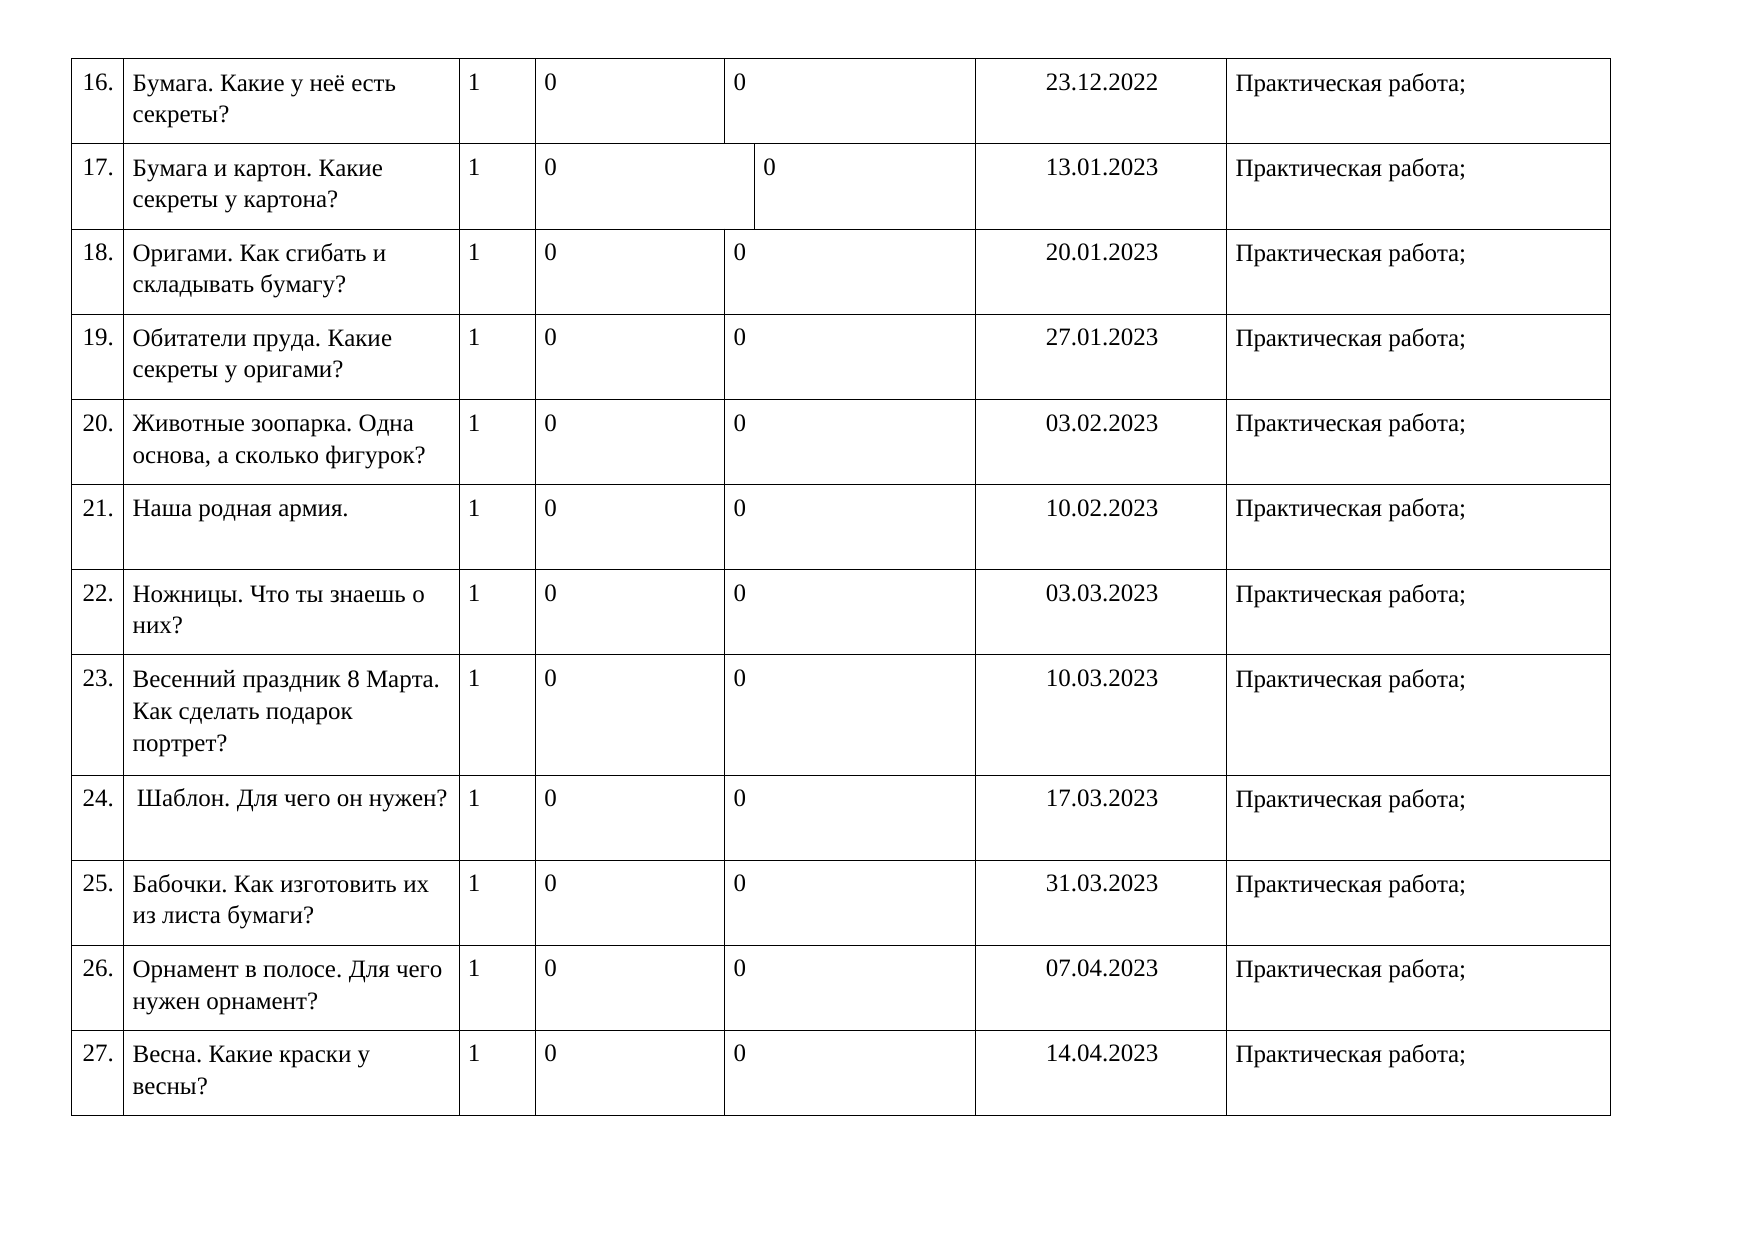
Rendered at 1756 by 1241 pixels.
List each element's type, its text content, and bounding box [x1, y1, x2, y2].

table_cell Практическая работа; [1227, 861, 1610, 945]
table_cell Практическая работа; [1227, 144, 1610, 228]
table_cell 0 [725, 1031, 975, 1115]
table_cell 1 [460, 230, 535, 313]
table_cell Практическая работа; [1227, 230, 1610, 313]
table_cell 13.01.2023 [976, 144, 1226, 228]
table_cell 1 [460, 485, 535, 569]
table_cell 0 [725, 655, 975, 774]
table_cell 1 [460, 655, 535, 774]
table_cell 0 [536, 655, 724, 774]
table_cell 1 [460, 861, 535, 945]
table_cell 0 [755, 144, 975, 228]
table_cell 0 [536, 946, 724, 1030]
table_cell 0 [725, 400, 975, 484]
table_cell Практическая работа; [1227, 315, 1610, 399]
table_cell Практическая работа; [1227, 655, 1610, 774]
table_cell 07.04.2023 [976, 946, 1226, 1030]
table_cell 19. [72, 315, 123, 399]
table_cell 17. [72, 144, 123, 228]
table_cell Весенний праздник 8 Марта. Как сделать подарок портрет? [124, 655, 459, 774]
table_cell 0 [536, 570, 724, 654]
table_cell 20.01.2023 [976, 230, 1226, 313]
table_header 23.12.2022 [976, 59, 1226, 143]
table_cell 25. [72, 861, 123, 945]
table_cell 0 [536, 776, 724, 860]
table_cell 1 [460, 776, 535, 860]
table_cell 0 [725, 230, 975, 313]
table_header 16. [72, 59, 123, 143]
table_cell Ножницы. Что ты знаешь о них? [124, 570, 459, 654]
table_cell Бумага и картон. Какие секреты у картона? [124, 144, 459, 228]
table_cell 03.03.2023 [976, 570, 1226, 654]
table_cell Орнамент в полосе. Для чего нужен орнамент? [124, 946, 459, 1030]
table_cell 0 [536, 144, 754, 228]
table_cell Практическая работа; [1227, 776, 1610, 860]
table_cell 0 [536, 485, 724, 569]
table_cell 0 [536, 230, 724, 313]
table_cell 23. [72, 655, 123, 774]
table_cell 0 [536, 400, 724, 484]
table_cell 0 [725, 946, 975, 1030]
table_cell 0 [536, 861, 724, 945]
table_cell 18. [72, 230, 123, 313]
table_header 0 [536, 59, 724, 143]
table_cell 0 [725, 776, 975, 860]
table_cell 31.03.2023 [976, 861, 1226, 945]
table_cell Наша родная армия. [124, 485, 459, 569]
table_cell 0 [725, 485, 975, 569]
table_cell 17.03.2023 [976, 776, 1226, 860]
table_cell 21. [72, 485, 123, 569]
table_cell 1 [460, 144, 535, 228]
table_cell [1227, 1031, 1610, 1115]
table_cell Животные зоопарка. Одна основа, а сколько фигурок? [124, 400, 459, 484]
table_header 1 [460, 59, 535, 143]
table_cell Шаблон. Для чего он нужен? [124, 776, 459, 860]
table_cell 27. [72, 1031, 123, 1115]
table_header 0 [725, 59, 975, 143]
table_header Бумага. Какие у неё есть секреты? [124, 59, 459, 143]
table_cell 0 [725, 315, 975, 399]
table_cell Обитатели пруда. Какие секреты у оригами? [124, 315, 459, 399]
table_cell Практическая работа; [1227, 570, 1610, 654]
table_cell 0 [725, 570, 975, 654]
table_cell Практическая работа; [1227, 485, 1610, 569]
table_cell 1 [460, 400, 535, 484]
table_cell Оригами. Как сгибать и складывать бумагу? [124, 230, 459, 313]
table_cell 22. [72, 570, 123, 654]
table_cell Практическая работа; [1227, 946, 1610, 1030]
table_cell 1 [460, 946, 535, 1030]
table_cell 20. [72, 400, 123, 484]
table_cell 26. [72, 946, 123, 1030]
table_cell 0 [536, 315, 724, 399]
table_header Практическая работа; [1227, 59, 1610, 143]
table_cell 1 [460, 570, 535, 654]
table_cell 0 [725, 861, 975, 945]
table_cell Весна. Какие краски у весны? [124, 1031, 459, 1115]
table_cell 03.02.2023 [976, 400, 1226, 484]
table_cell 1 [460, 315, 535, 399]
table_cell 14.04.2023 [976, 1031, 1226, 1115]
table_cell Бабочки. Как изготовить их из листа бумаги? [124, 861, 459, 945]
table_cell 24. [72, 776, 123, 860]
table_cell Практическая работа; [1227, 400, 1610, 484]
table_cell 0 [536, 1031, 724, 1115]
table_cell 10.02.2023 [976, 485, 1226, 569]
table_cell 27.01.2023 [976, 315, 1226, 399]
table_cell 10.03.2023 [976, 655, 1226, 774]
table_cell 1 [460, 1031, 535, 1115]
